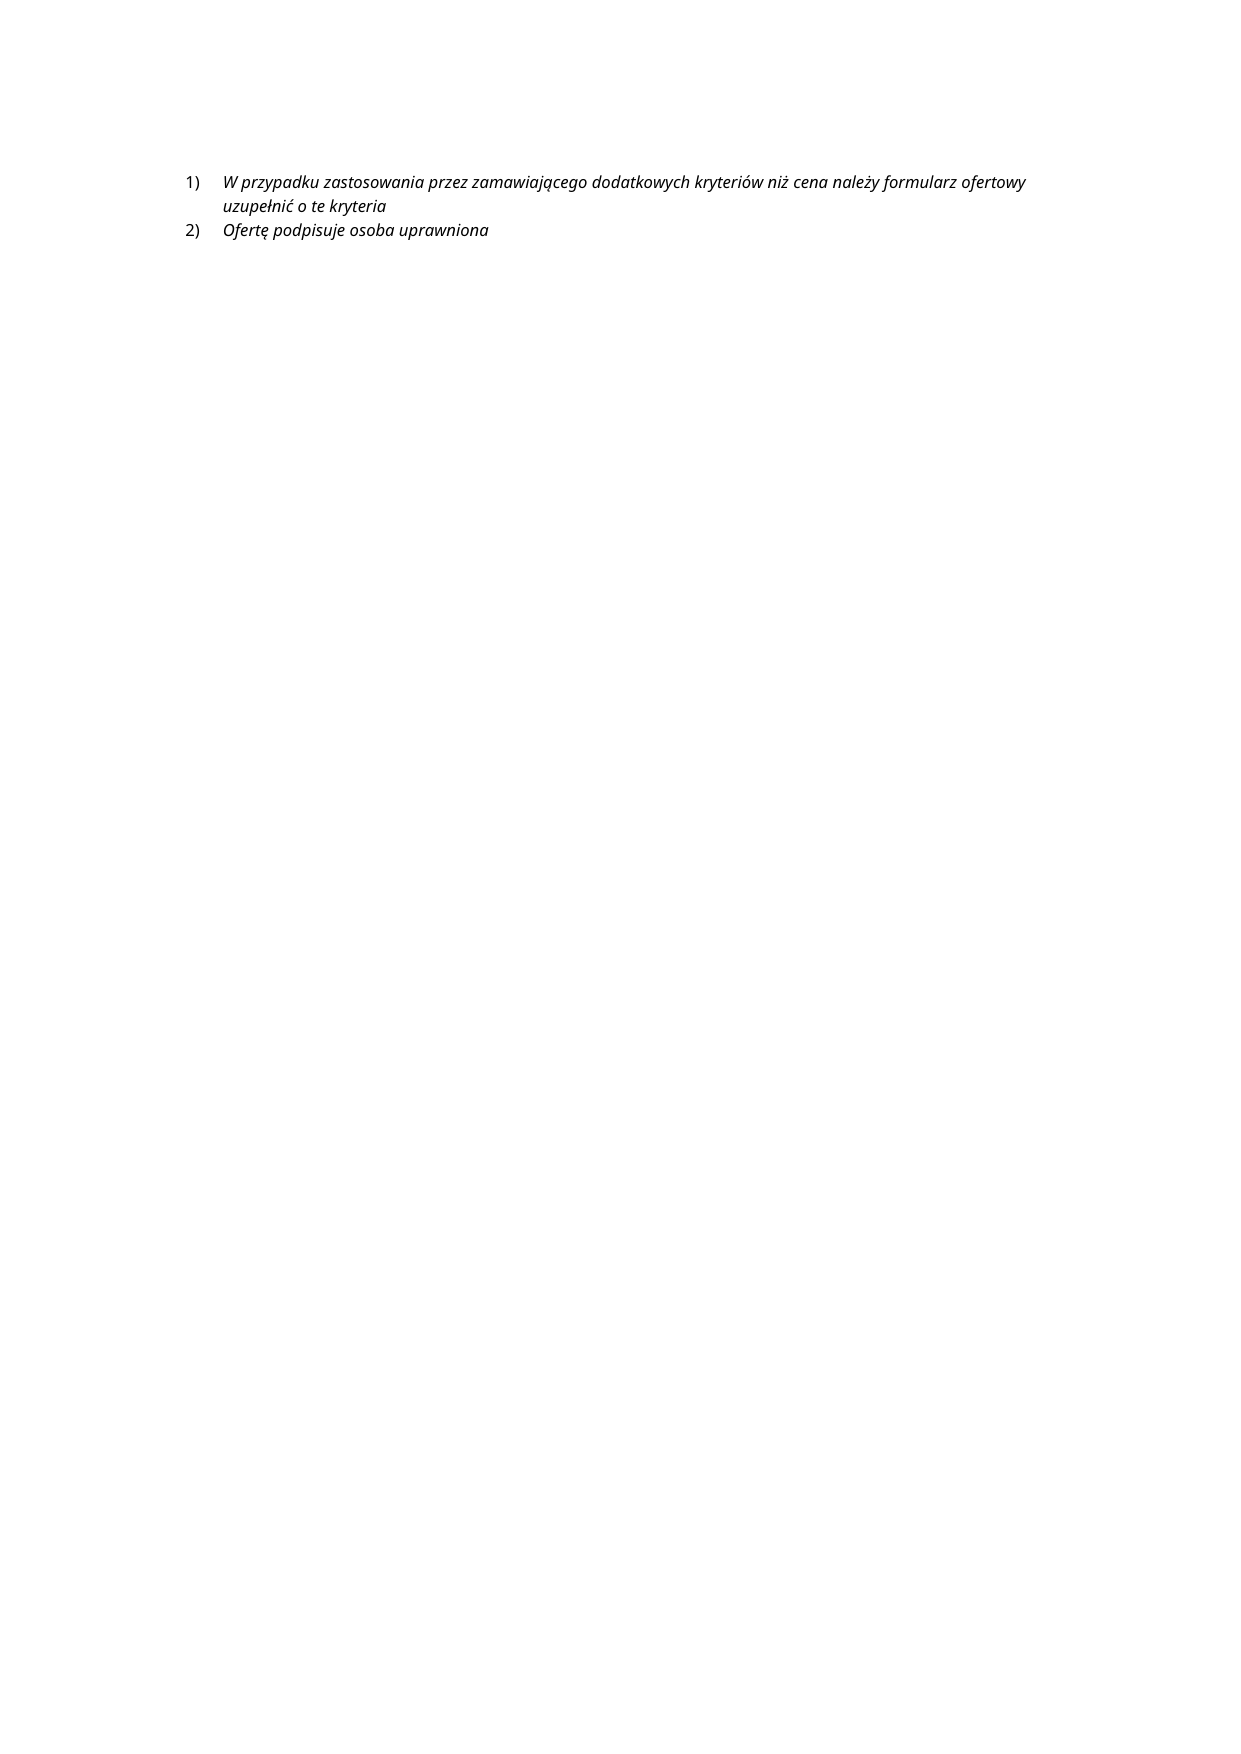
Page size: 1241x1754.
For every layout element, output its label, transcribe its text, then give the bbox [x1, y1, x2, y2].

list W przypadku zastosowania przez zamawiającego dodatkowych kryteriów niż cena należy formularz ofertowy uzupełnić o te kryteria [185, 170, 1093, 217]
list Ofertę podpisuje osoba uprawniona [185, 218, 1093, 241]
